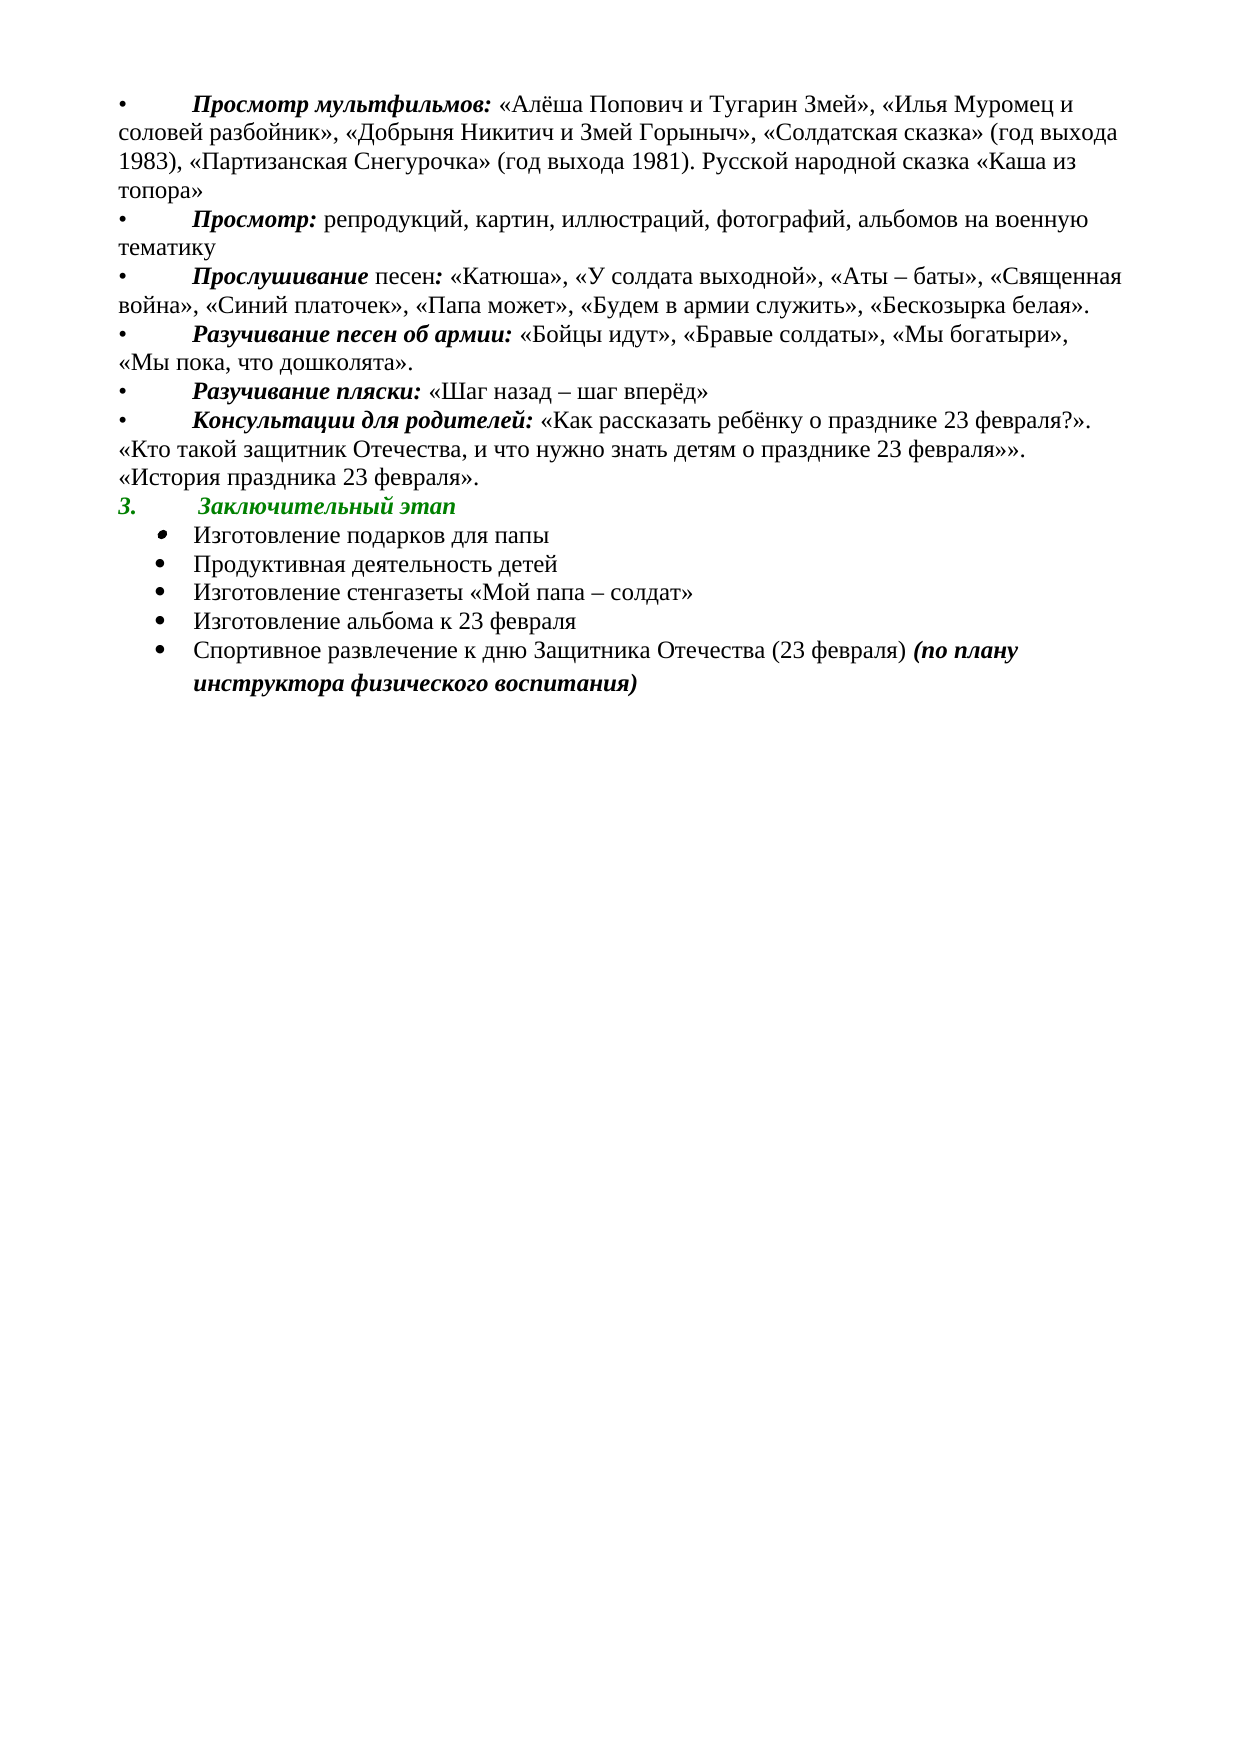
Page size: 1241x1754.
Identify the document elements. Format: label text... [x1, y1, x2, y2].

text • Консультации для родителей: «Как рассказать ребёнку о празднике 23 февраля?». «Кто такой защитник Отечества, и что нужно знать детям о празднике 23 февраля»». «История праздника 23 февраля». [118, 405, 1122, 491]
text • Просмотр мультфильмов: «Алёша Попович и Тугарин Змей», «Илья Муромец и соловей разбойник», «Добрыня Никитич и Змей Горыныч», «Солдатская сказка» (год выхода 1983), «Партизанская Снегурочка» (год выхода 1981). Русской народной сказка «Каша из топора» [118, 89, 1122, 204]
text 3. Заключительный этап [118, 491, 1122, 520]
list Изготовление стенгазеты «Мой папа – солдат» [156, 577, 1122, 606]
list Спортивное развлечение к дню Защитника Отечества (23 февраля) (по плану инструктора физического воспитания) [156, 635, 1122, 697]
list Изготовление альбома к 23 февраля [156, 606, 1122, 635]
text • Разучивание песен об армии: «Бойцы идут», «Бравые солдаты», «Мы богатыри», «Мы пока, что дошколята». [118, 319, 1122, 376]
text • Прослушивание песен: «Катюша», «У солдата выходной», «Аты – баты», «Священная война», «Синий платочек», «Папа может», «Будем в армии служить», «Бескозырка белая». [118, 261, 1122, 319]
list Продуктивная деятельность детей [156, 549, 1122, 577]
text • Просмотр: репродукций, картин, иллюстраций, фотографий, альбомов на военную тематику [118, 204, 1122, 261]
text • Разучивание пляски: «Шаг назад – шаг вперёд» [118, 376, 1122, 405]
list Изготовление подарков для папы [156, 520, 1122, 549]
